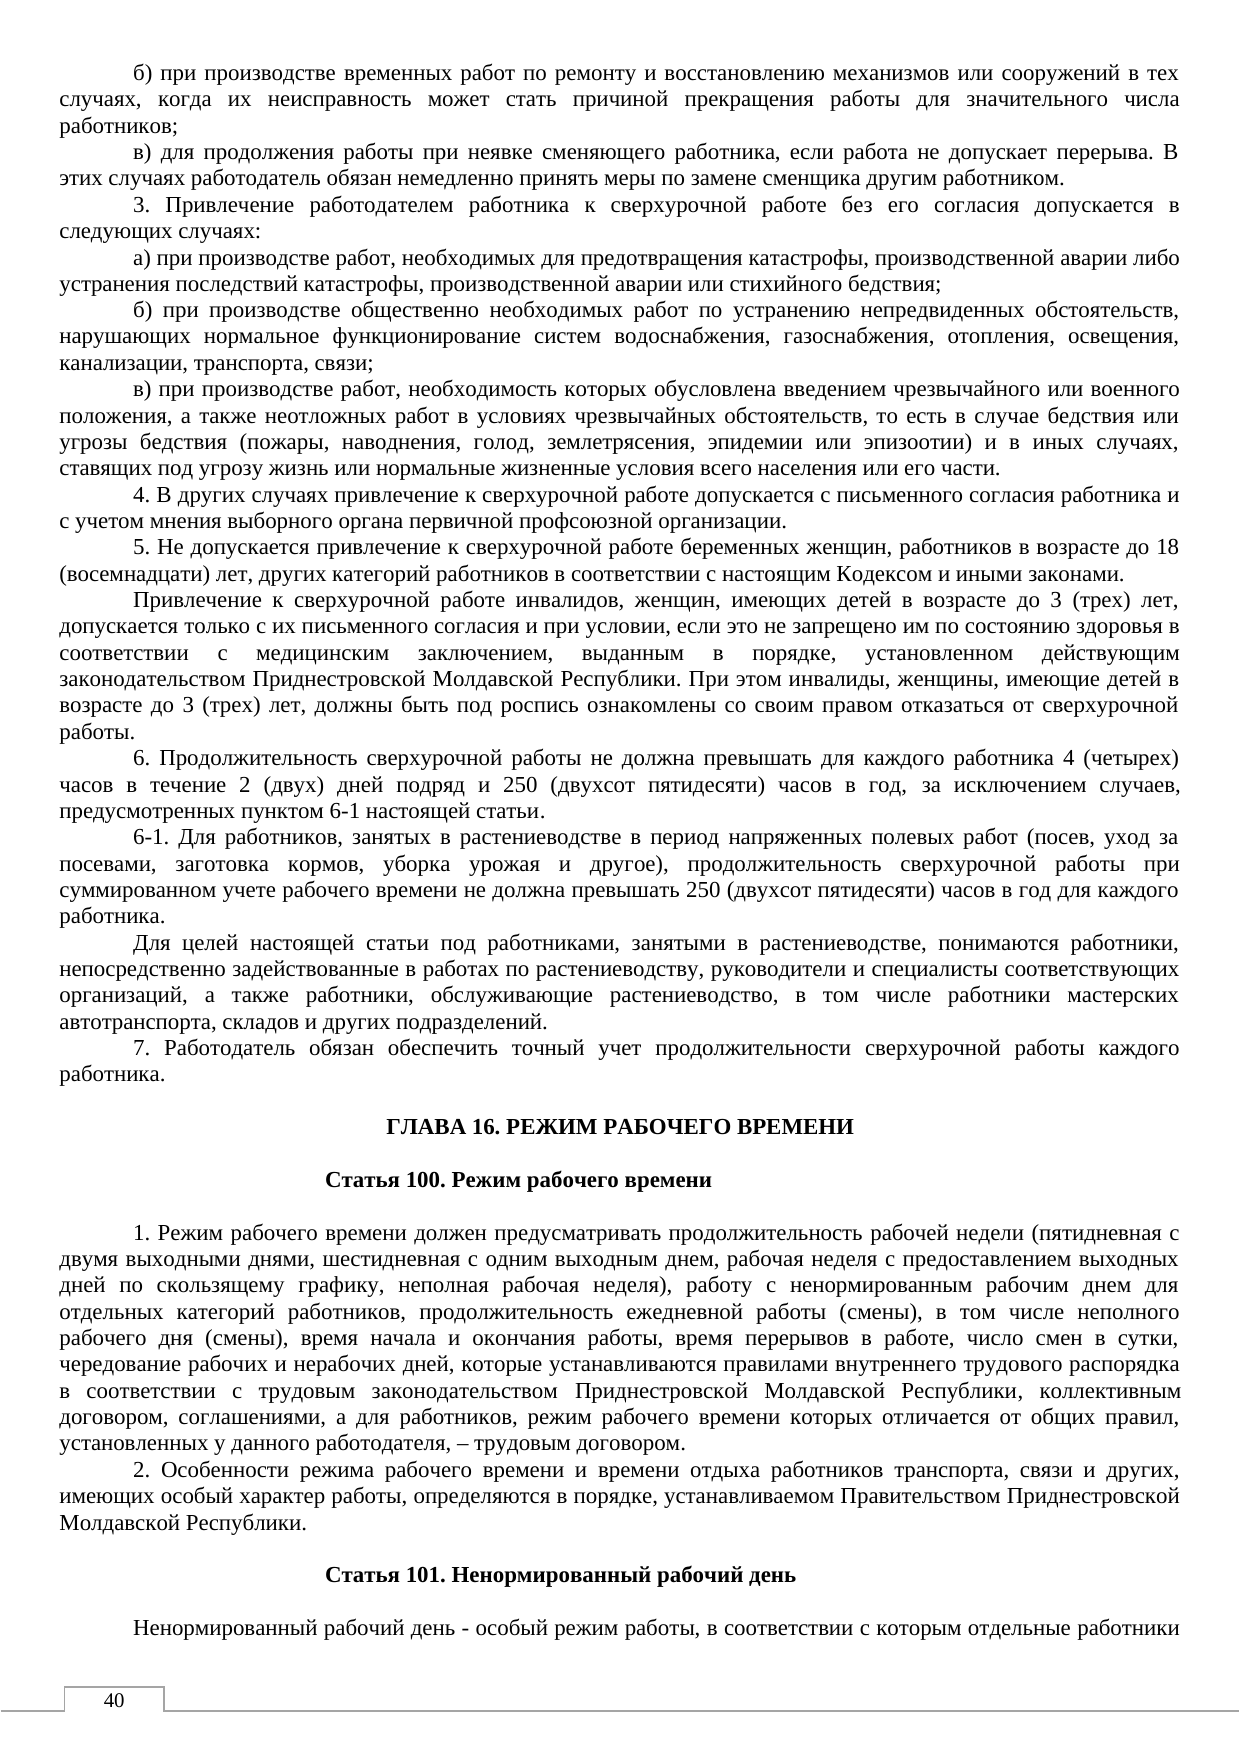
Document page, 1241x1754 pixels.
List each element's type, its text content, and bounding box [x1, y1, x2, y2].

text а) при производстве работ, необходимых для предотвращения катастрофы, производственной аварии либо устранения последствий катастрофы, производственной аварии или стихийного бедствия; [59, 243, 1181, 296]
text 6-1. Для работников, занятых в растениеводстве в период напряженных полевых работ (посев, уход за посевами, заготовка кормов, уборка урожая и другое), продолжительность сверхурочной работы при суммированном учете рабочего времени не должна превышать 250 (двухсот пятидесяти) часов в год для каждого работника. [59, 823, 1181, 929]
text Статья 100. Режим рабочего времени [325, 1166, 1181, 1192]
text в) при производстве работ, необходимость которых обусловлена введением чрезвычайного или военного положения, а также неотложных работ в условиях чрезвычайных обстоятельств, то есть в случае бедствия или угрозы бедствия (пожары, наводнения, голод, землетрясения, эпидемии или эпизоотии) и в иных случаях, ставящих под угрозу жизнь или нормальные жизненные условия всего населения или его части. [59, 375, 1181, 481]
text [59, 1614, 1181, 1640]
text 7. Работодатель обязан обеспечить точный учет продолжительности сверхурочной работы каждого работника. [59, 1034, 1181, 1087]
text 1. Режим рабочего времени должен предусматривать продолжительность рабочей недели (пятидневная с двумя выходными днями, шестидневная с одним выходным днем, рабочая неделя с предоставлением выходных дней по скользящему графику, неполная рабочая неделя), работу с ненормированным рабочим днем для отдельных категорий работников, продолжительность ежедневной работы (смены), в том числе неполного рабочего дня (смены), время начала и окончания работы, время перерывов в работе, число смен в сутки, чередование рабочих и нерабочих дней, которые устанавливаются правилами внутреннего трудового распорядка в соответствии с трудовым законодательством Приднестровской Молдавской Республики, коллективным договором, соглашениями, а для работников, режим рабочего времени которых отличается от общих правил, установленных у данного работодателя, – трудовым договором. [59, 1219, 1181, 1456]
text 2. Особенности режима рабочего времени и времени отдыха работников транспорта, связи и других, имеющих особый характер работы, определяются в порядке, устанавливаемом Правительством Приднестровской Молдавской Республики. [59, 1456, 1181, 1535]
text Статья 101. Ненормированный рабочий день [325, 1561, 1181, 1588]
text в) для продолжения работы при неявке сменяющего работника, если работа не допускает перерыва. В этих случаях работодатель обязан немедленно принять меры по замене сменщика другим работником. [59, 138, 1181, 191]
text б) при производстве общественно необходимых работ по устранению непредвиденных обстоятельств, нарушающих нормальное функционирование систем водоснабжения, газоснабжения, отопления, освещения, канализации, транспорта, связи; [59, 296, 1181, 375]
text б) при производстве временных работ по ремонту и восстановлению механизмов или сооружений в тех случаях, когда их неисправность может стать причиной прекращения работы для значительного числа работников; [59, 59, 1181, 138]
text 4. В других случаях привлечение к сверхурочной работе допускается с письменного согласия работника и с учетом мнения выборного органа первичной профсоюзной организации. [59, 481, 1181, 533]
text 3. Привлечение работодателем работника к сверхурочной работе без его согласия допускается в следующих случаях: [59, 191, 1181, 243]
text Для целей настоящей статьи под работниками, занятыми в растениеводстве, понимаются работники, непосредственно задействованные в работах по растениеводству, руководители и специалисты соответствующих организаций, а также работники, обслуживающие растениеводство, в том числе работники мастерских автотранспорта, складов и других подразделений. [59, 929, 1181, 1034]
text Привлечение к сверхурочной работе инвалидов, женщин, имеющих детей в возрасте до 3 (трех) лет, допускается только с их письменного согласия и при условии, если это не запрещено им по состоянию здоровья в соответствии с медицинским заключением, выданным в порядке, установленном действующим законодательством Приднестровской Молдавской Республики. При этом инвалиды, женщины, имеющие детей в возрасте до 3 (трех) лет, должны быть под роспись ознакомлены со своим правом отказаться от сверхурочной работы. [59, 586, 1181, 744]
text 6. Продолжительность сверхурочной работы не должна превышать для каждого работника 4 (четырех) часов в течение 2 (двух) дней подряд и 250 (двухсот пятидесяти) часов в год, за исключением случаев, предусмотренных пунктом 6-1 настоящей статьи. [59, 744, 1181, 823]
text 5. Не допускается привлечение к сверхурочной работе беременных женщин, работников в возрасте до 18 (восемнадцати) лет, других категорий работников в соответствии с настоящим Кодексом и иными законами. [59, 533, 1181, 586]
text ГЛАВА 16. РЕЖИМ РАБОЧЕГО ВРЕМЕНИ [59, 1113, 1181, 1139]
